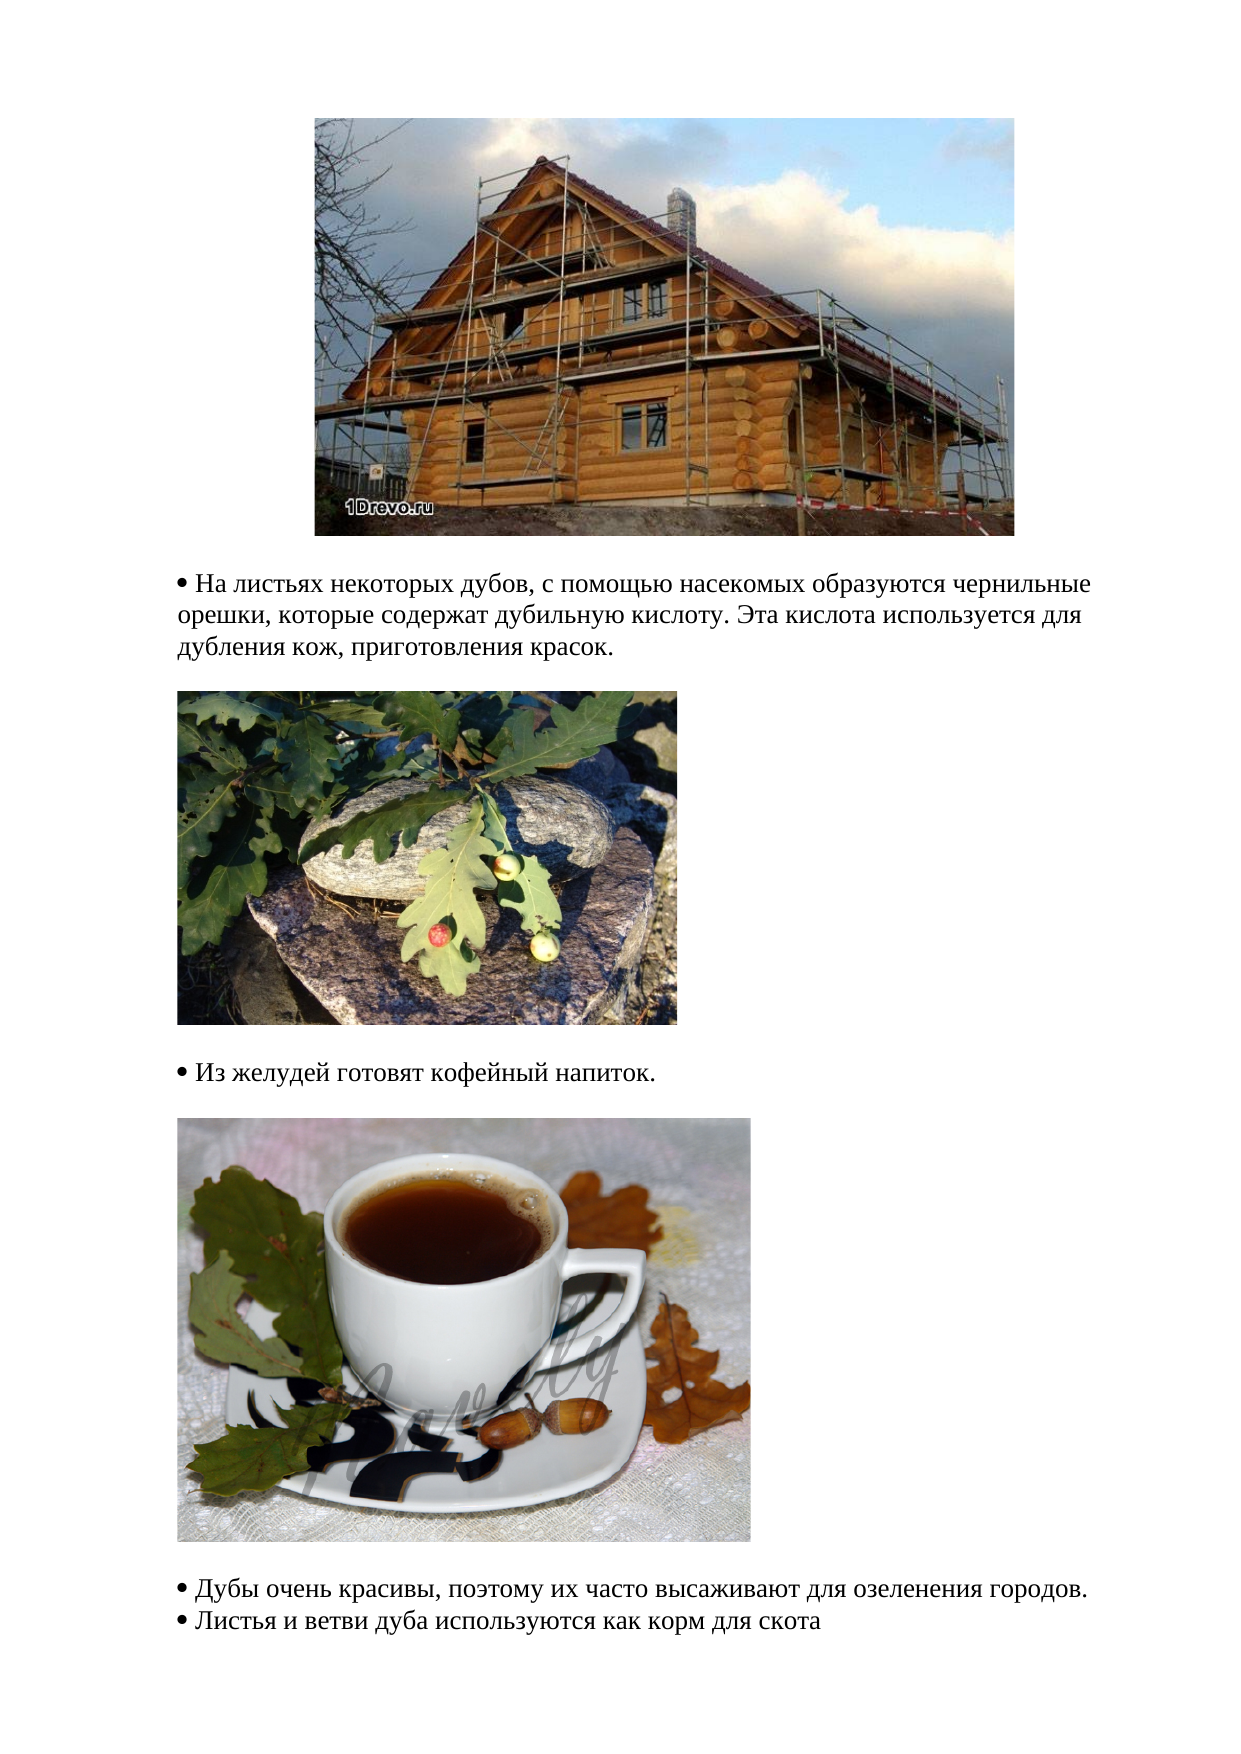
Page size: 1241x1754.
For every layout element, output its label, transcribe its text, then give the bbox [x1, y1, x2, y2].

text Из желудей готовят кофейный напиток. [177, 1056, 1152, 1087]
text На листьях некоторых дубов, с помощью насекомых образуются чернильные орешки, которые содержат дубильную кислоту. Эта кислота используется для дубления кож, приготовления красок. [177, 567, 1152, 661]
picture [177, 691, 678, 1025]
text Дубы очень красивы, поэтому их часто высаживают для озеленения городов. [177, 1573, 1152, 1604]
picture [177, 1118, 751, 1542]
picture [314, 118, 1015, 536]
text Листья и ветви дуба используются как корм для скота [177, 1604, 1152, 1635]
